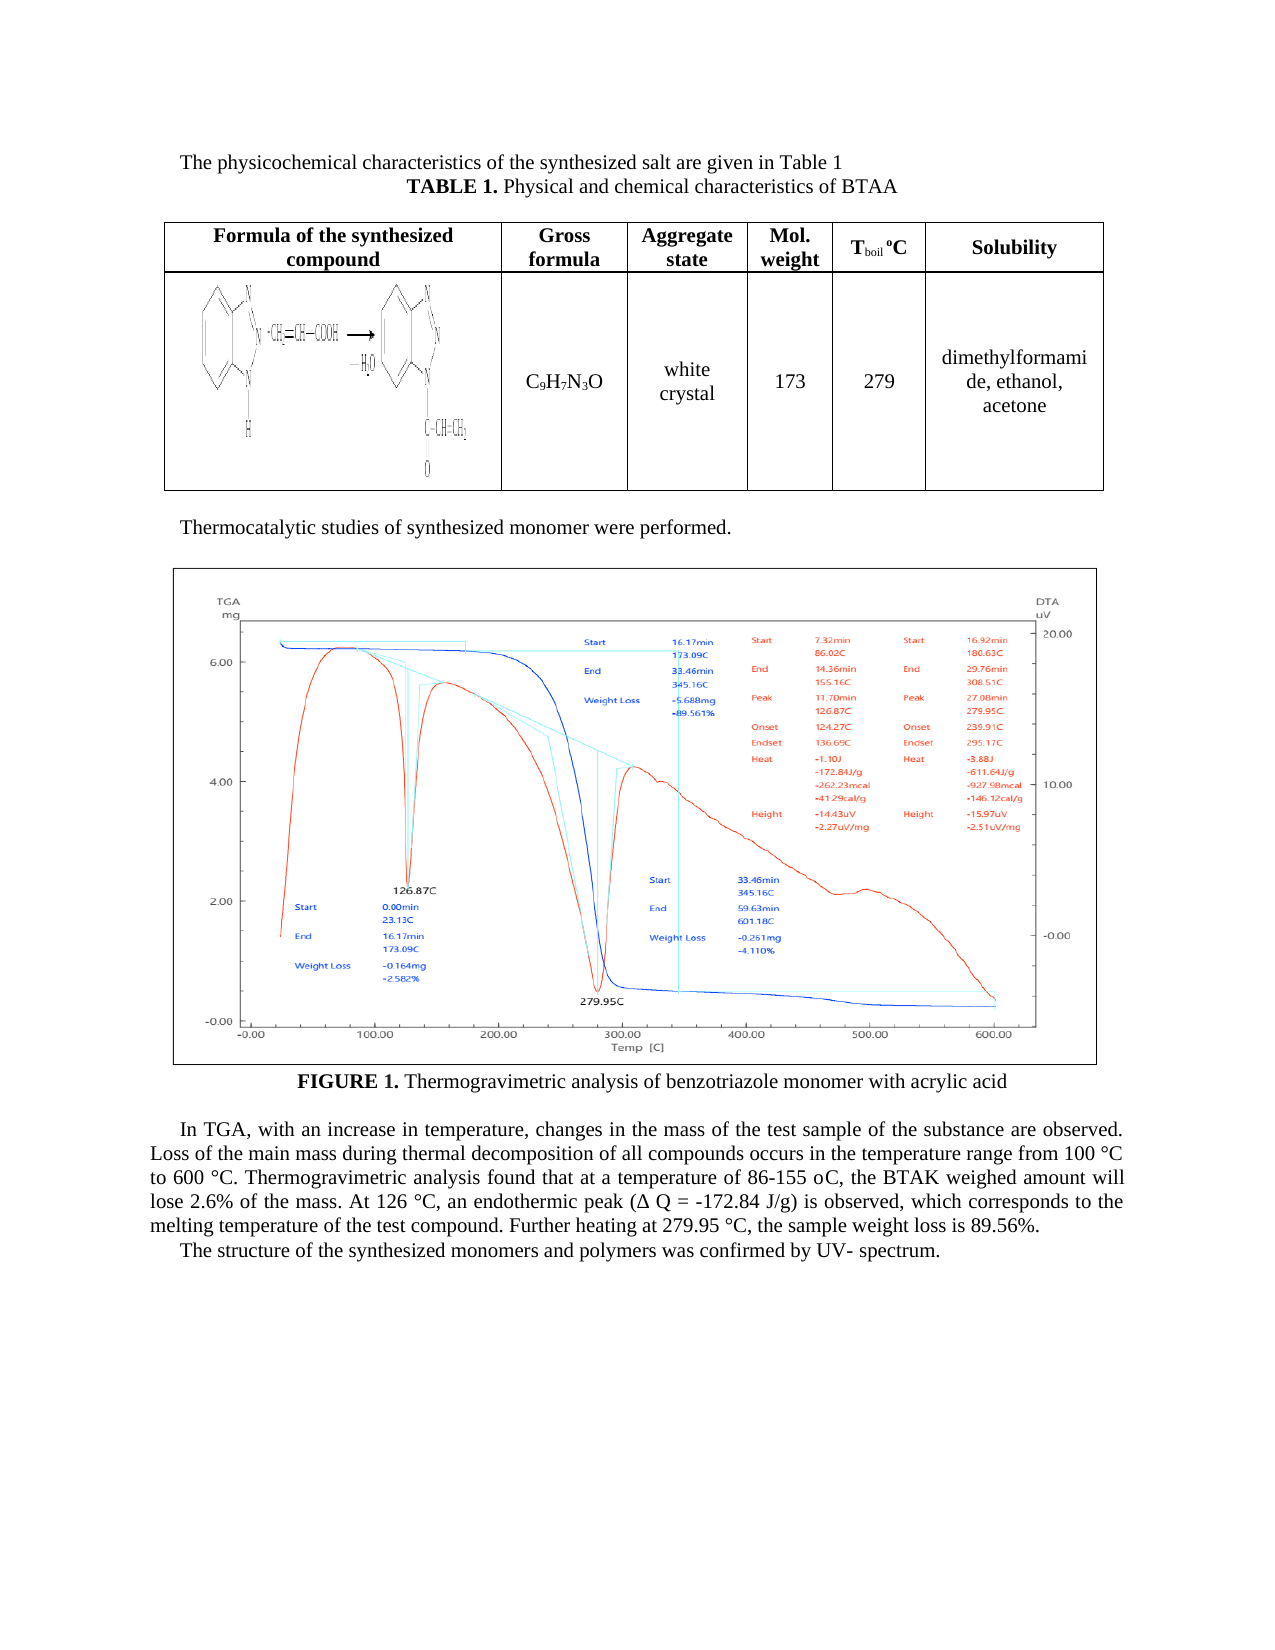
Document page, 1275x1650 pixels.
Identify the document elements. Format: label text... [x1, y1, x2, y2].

text The physicochemical characteristics of the synthesized salt are given in Table 1 [150, 150, 1125, 174]
table_header Solubility [926, 223, 1103, 271]
text FIGURE 1. Thermogravimetric analysis of benzotriazole monomer with acrylic acid [150, 1069, 378, 1093]
picture [168, 562, 1107, 1069]
text TABLE 1. Physical and chemical characteristics of BTAA [150, 174, 1125, 198]
text The structure of the synthesized monomers and polymers was confirmed by UV- spectrum. [150, 1237, 1125, 1262]
table_cell dimethylformami de, ethanol, acetone [926, 273, 1103, 489]
text Thermocatalytic studies of synthesized monomer were performed. [150, 515, 1125, 539]
table_header Formula of the synthesized compound [165, 223, 501, 271]
table_cell С9Н7N3O [502, 273, 627, 489]
text FIGURE 1. Thermogravimetric analysis of benzotriazole monomer with acrylic acid [394, 1069, 1125, 1093]
table_cell white crystal [628, 273, 747, 489]
table_cell 173 [748, 273, 832, 489]
table_header Mol. weight [748, 223, 832, 271]
text In TGA, with an increase in temperature, changes in the mass of the test sample of the substance are observed. Loss of the main mass during thermal decomposition of all compounds occurs in the temperature range from 100 °C to 600 °C. Thermogravimetric analysis found that at a temperature of 86-155 oС, the BTAK weighed amount will lose 2.6% of the mass. At 126 °C, an endothermic peak (∆ Q = -172.84 J/g) is observed, which corresponds to the melting temperature of the test compound. Further heating at 279.95 °C, the sample weight loss is 89.56%. [150, 1117, 1125, 1237]
table_header Gross formula [502, 223, 627, 271]
table_cell [165, 273, 501, 489]
table_cell 279 [833, 273, 925, 489]
table_header Aggregate state [628, 223, 747, 271]
table_header Тboil оС [833, 223, 925, 271]
